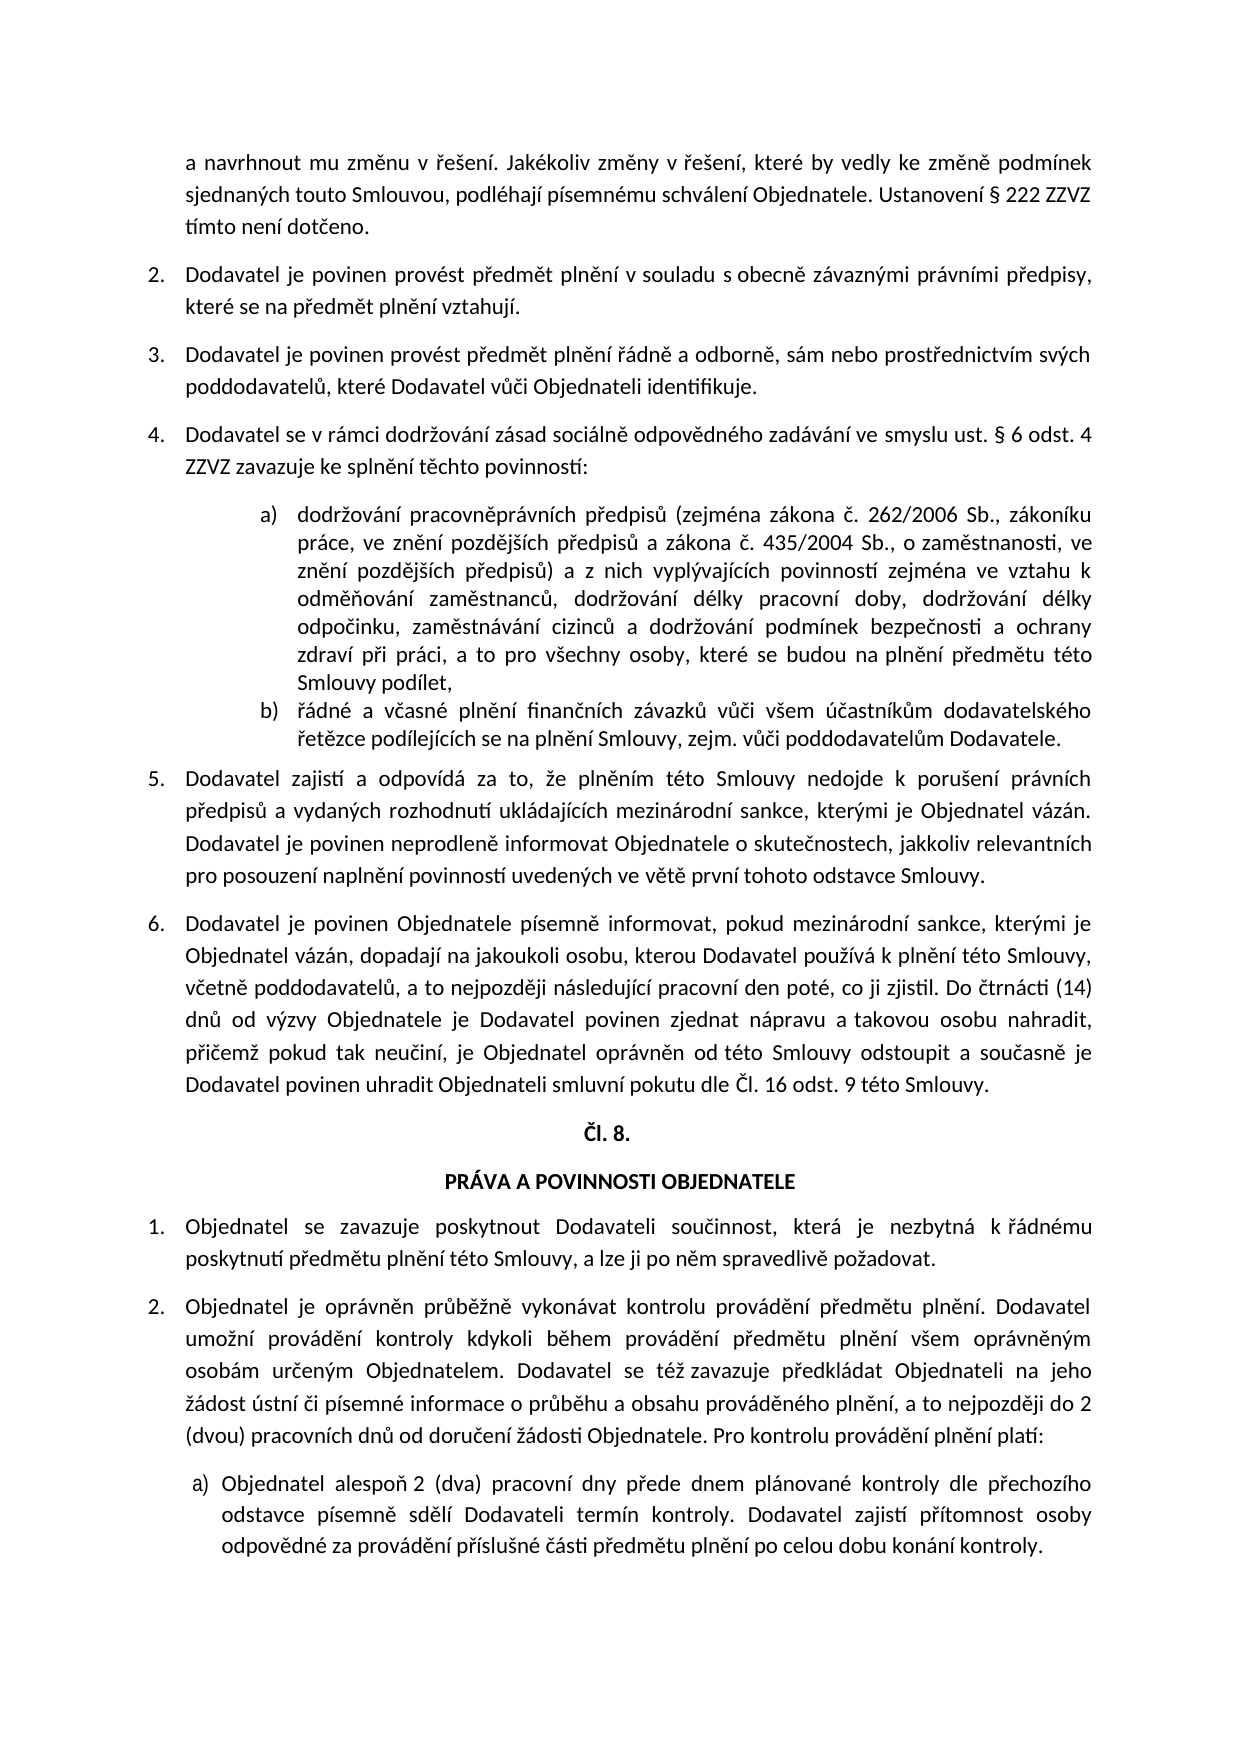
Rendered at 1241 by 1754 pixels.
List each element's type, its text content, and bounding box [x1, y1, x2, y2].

list Objednatel se zavazuje poskytnout Dodavateli součinnost, která je nezbytná k řádnému poskytnutí předmětu plnění této Smlouvy, a lze ji po něm spravedlivě požadovat. [148, 1212, 1093, 1272]
list Dodavatel je povinen provést předmět plnění v souladu s obecně závaznými právními předpisy, které se na předmět plnění vztahují. [148, 260, 1093, 320]
list Dodavatel zajistí a odpovídá za to, že plněním této Smlouvy nedojde k porušení právních předpisů a vydaných rozhodnutí ukládajících mezinárodní sankce, kterými je Objednatel vázán. Dodavatel je povinen neprodleně informovat Objednatele o skutečnostech, jakkoliv relevantních pro posouzení naplnění povinností uvedených ve větě první tohoto odstavce Smlouvy. [148, 764, 1093, 889]
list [148, 148, 1093, 240]
list Objednatel je oprávněn průběžně vykonávat kontrolu provádění předmětu plnění. Dodavatel umožní provádění kontroly kdykoli během provádění předmětu plnění všem oprávněným osobám určeným Objednatelem. Dodavatel se též zavazuje předkládat Objednateli na jeho žádost ústní či písemné informace o průběhu a obsahu prováděného plnění, a to nejpozději do 2 (dvou) pracovních dnů od doručení žádosti Objednatele. Pro kontrolu provádění plnění platí: [148, 1292, 1093, 1449]
list dodržování pracovněprávních předpisů (zejména zákona č. 262/2006 Sb., zákoníku práce, ve znění pozdějších předpisů a zákona č. 435/2004 Sb., o zaměstnanosti, ve znění pozdějších předpisů) a z nich vyplývajících povinností zejména ve vztahu k odměňování zaměstnanců, dodržování délky pracovní doby, dodržování délky odpočinku, zaměstnávání cizinců a dodržování podmínek bezpečnosti a ochrany zdraví při práci, a to pro všechny osoby, které se budou na plnění předmětu této Smlouvy podílet, [260, 500, 1093, 696]
list Dodavatel je povinen provést předmět plnění řádně a odborně, sám nebo prostřednictvím svých poddodavatelů, které Dodavatel vůči Objednateli identifikuje. [148, 340, 1093, 400]
list Dodavatel se v rámci dodržování zásad sociálně odpovědného zadávání ve smyslu ust. § 6 odst. 4 ZZVZ zavazuje ke splnění těchto povinností: [148, 420, 1093, 480]
list řádné a včasné plnění finančních závazků vůči všem účastníkům dodavatelského řetězce podílejících se na plnění Smlouvy, zejm. vůči poddodavatelům Dodavatele. [260, 696, 1093, 752]
list Objednatel alespoň 2 (dva) pracovní dny přede dnem plánované kontroly dle přechozího odstavce písemně sdělí Dodavateli termín kontroly. Dodavatel zajistí přítomnost osoby odpovědné za provádění příslušné části předmětu plnění po celou dobu konání kontroly. [192, 1469, 1093, 1559]
subtitle PRÁVA A POVINNOSTI OBJEDNATELE [148, 1167, 1093, 1196]
list Dodavatel je povinen Objednatele písemně informovat, pokud mezinárodní sankce, kterými je Objednatel vázán, dopadají na jakoukoli osobu, kterou Dodavatel používá k plnění této Smlouvy, včetně poddodavatelů, a to nejpozději následující pracovní den poté, co ji zjistil. Do čtrnácti (14) dnů od výzvy Objednatele je Dodavatel povinen zjednat nápravu a takovou osobu nahradit, přičemž pokud tak neučiní, je Objednatel oprávněn od této Smlouvy odstoupit a současně je Dodavatel povinen uhradit Objednateli smluvní pokutu dle Čl. 16 odst. 9 této Smlouvy. [148, 909, 1093, 1098]
